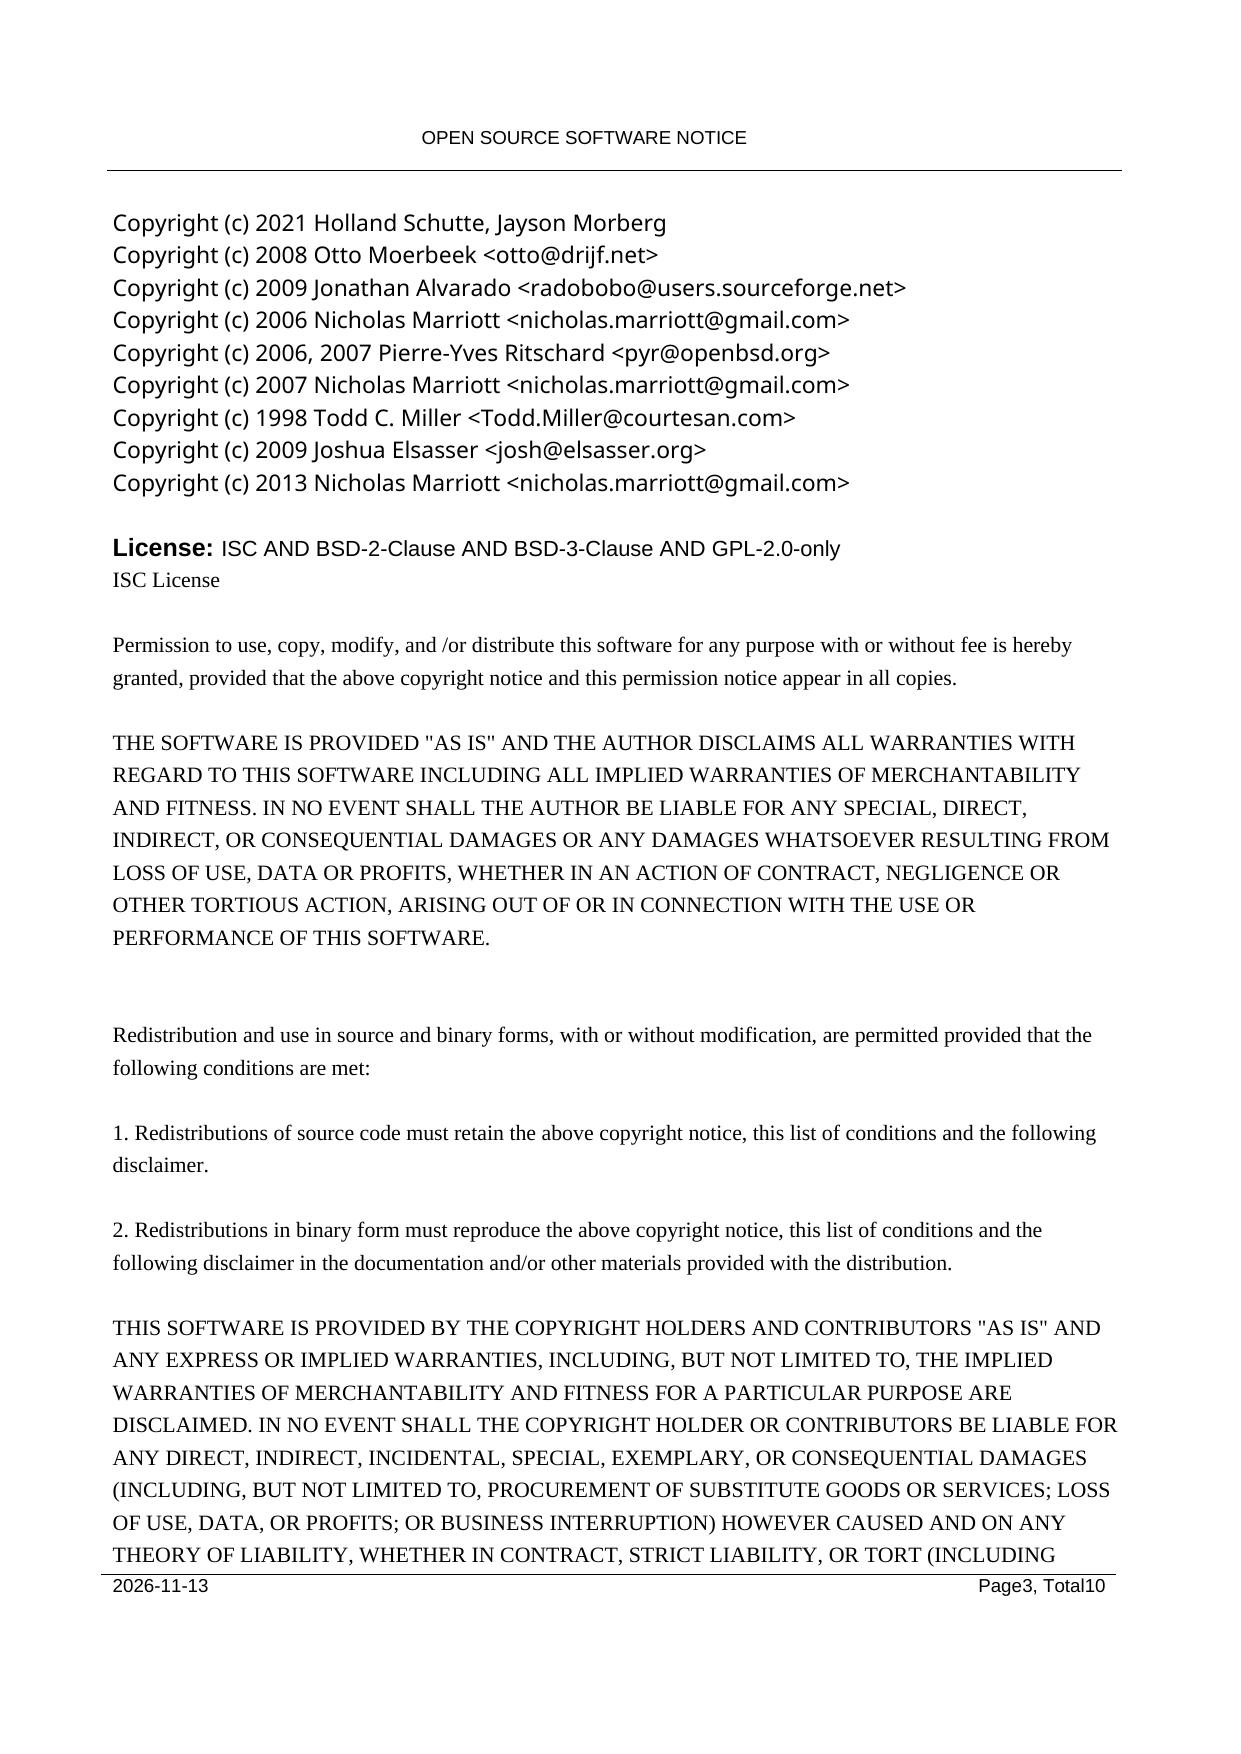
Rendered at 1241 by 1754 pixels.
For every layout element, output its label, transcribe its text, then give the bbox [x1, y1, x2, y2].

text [112, 206, 1128, 531]
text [112, 564, 1128, 1571]
text License: ISC AND BSD-2-Clause AND BSD-3-Clause AND GPL-2.0-only [112, 531, 1128, 564]
